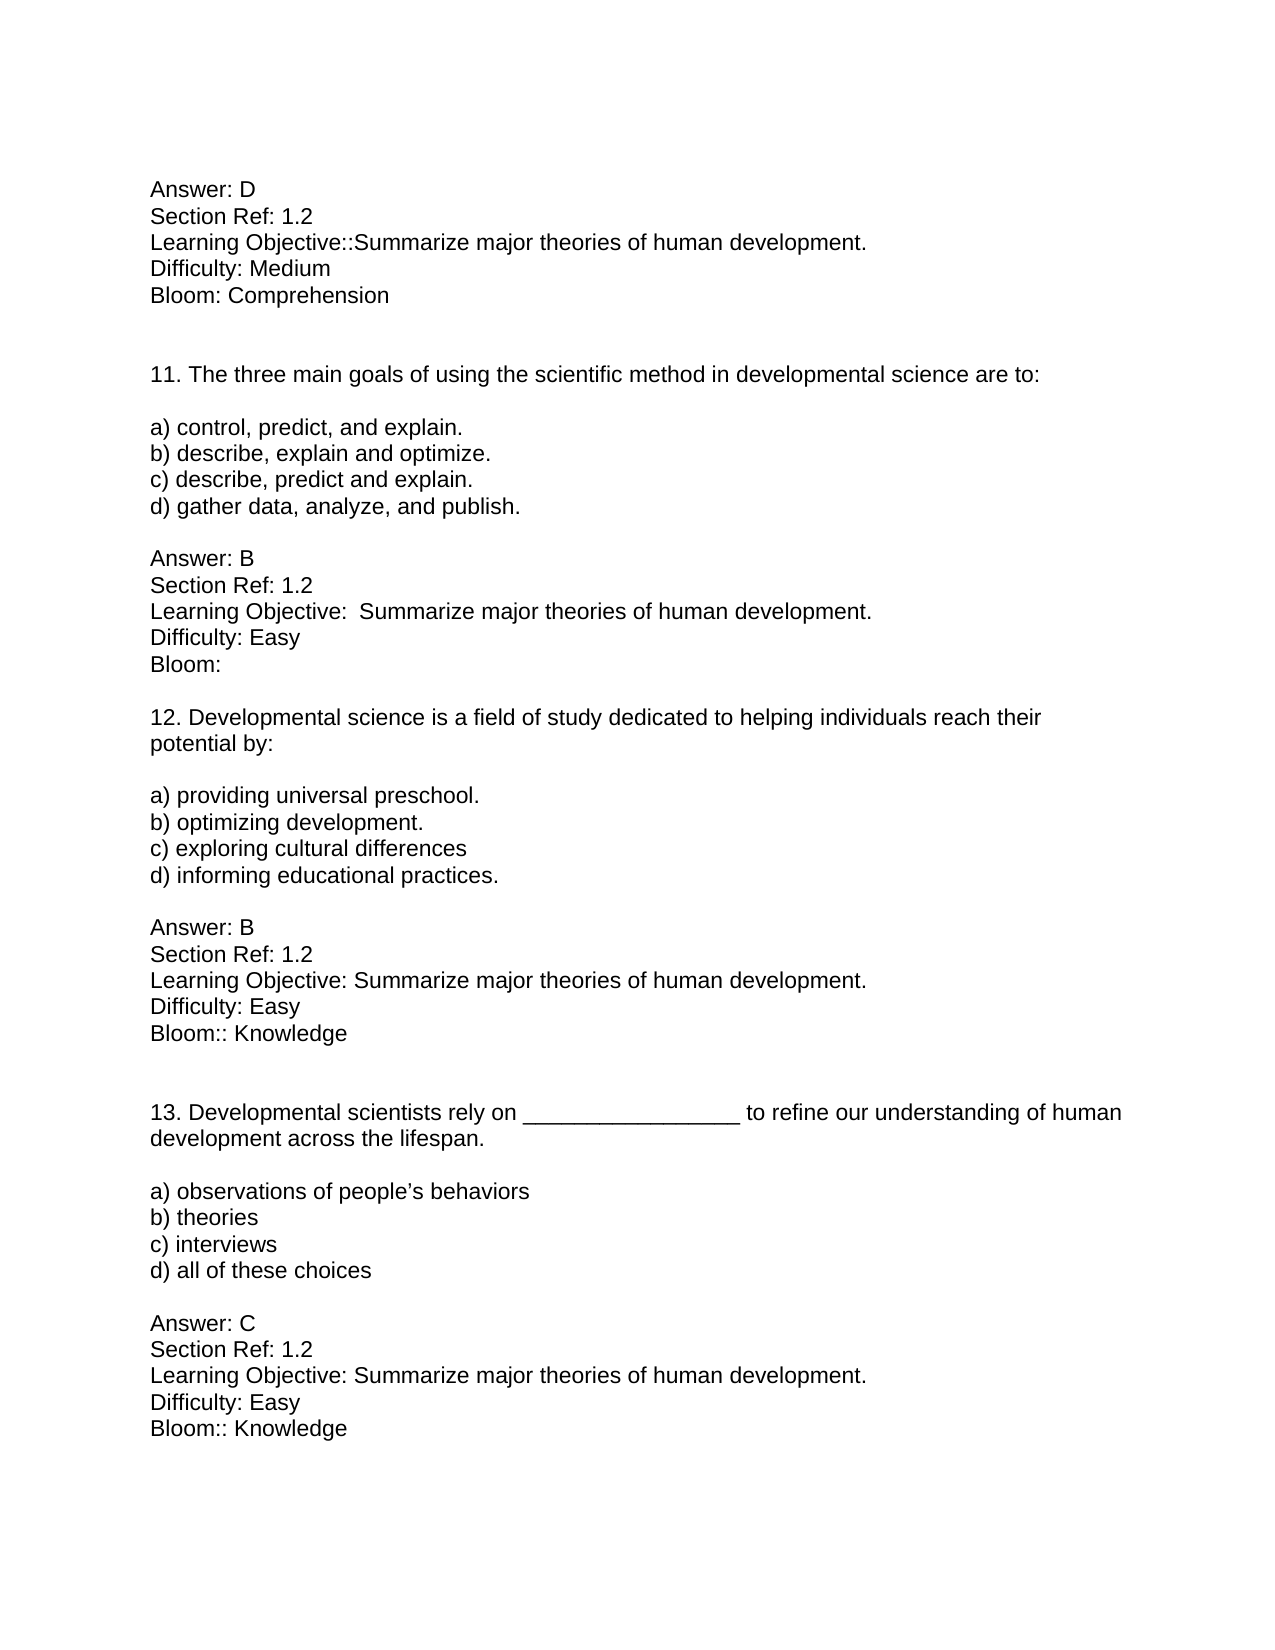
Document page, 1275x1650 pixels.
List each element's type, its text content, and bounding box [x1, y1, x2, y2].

text Bloom:: Knowledge [150, 1415, 1125, 1441]
text Section Ref: 1.2 [150, 1336, 1125, 1362]
text 13. Developmental scientists rely on _________________ to refine our understanding of human development across the lifespan. [150, 1099, 1125, 1151]
text c) exploring cultural differences [150, 835, 1125, 862]
text Difficulty: Easy [150, 993, 1125, 1020]
text Learning Objective: Summarize major theories of human development. [150, 1362, 1125, 1389]
text 11. The three main goals of using the scientific method in developmental science are to: [150, 361, 1125, 387]
text c) describe, predict and explain. [150, 466, 1125, 493]
text Bloom: Comprehension [150, 282, 1125, 308]
text c) interviews [150, 1231, 1125, 1257]
text Section Ref: 1.2 [150, 572, 1125, 598]
text Difficulty: Medium [150, 255, 1125, 282]
text Answer: D [150, 176, 1125, 203]
text b) describe, explain and optimize. [150, 440, 1125, 466]
text a) providing universal preschool. [150, 782, 1125, 809]
text Learning Objective::Summarize major theories of human development. [150, 229, 1125, 255]
text Bloom:: Knowledge [150, 1020, 1125, 1046]
text Answer: C [150, 1309, 1125, 1336]
text Section Ref: 1.2 [150, 203, 1125, 229]
text Section Ref: 1.2 [150, 941, 1125, 967]
text a) control, predict, and explain. [150, 413, 1125, 440]
text d) gather data, analyze, and publish. [150, 493, 1125, 519]
text Answer: B [150, 914, 1125, 941]
text Learning Objective: Summarize major theories of human development. [150, 598, 1125, 624]
text a) observations of people’s behaviors [150, 1178, 1125, 1204]
text Difficulty: Easy [150, 624, 1125, 651]
text 12. Developmental science is a field of study dedicated to helping individuals reach their potential by: [150, 703, 1125, 756]
text Difficulty: Easy [150, 1389, 1125, 1415]
text b) optimizing development. [150, 809, 1125, 835]
text d) all of these choices [150, 1257, 1125, 1283]
text Learning Objective: Summarize major theories of human development. [150, 967, 1125, 993]
text Answer: B [150, 545, 1125, 572]
text b) theories [150, 1204, 1125, 1231]
text Bloom: [150, 651, 1125, 677]
text d) informing educational practices. [150, 862, 1125, 888]
